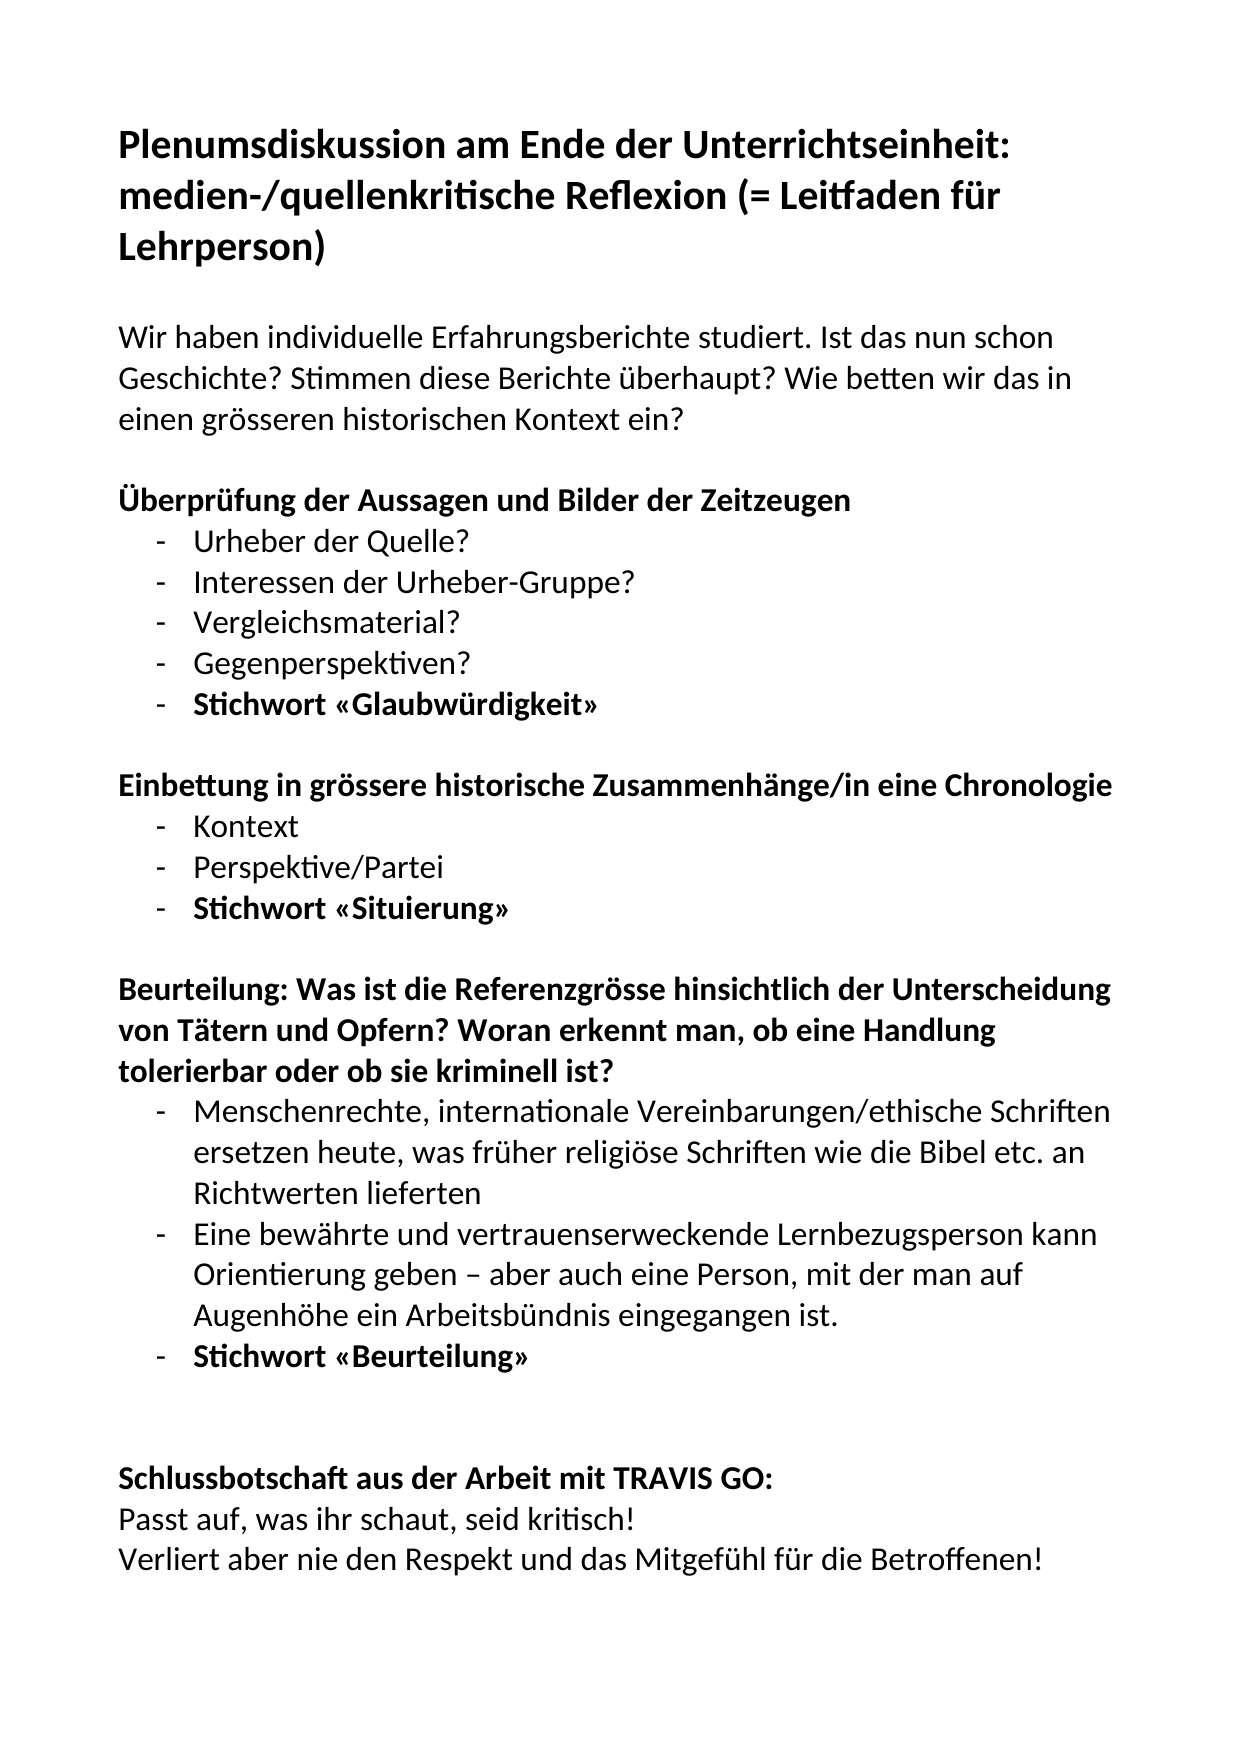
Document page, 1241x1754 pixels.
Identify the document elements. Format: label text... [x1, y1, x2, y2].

list Stichwort «Glaubwürdigkeit» [156, 683, 1122, 724]
text Passt auf, was ihr schaut, seid kritisch! [118, 1498, 1122, 1538]
list Interessen der Urheber-Gruppe? [156, 561, 1122, 602]
text Plenumsdiskussion am Ende der Unterrichtseinheit: medien-/quellenkritische Reflexion (= Leitfaden für Lehrperson) [118, 118, 1122, 271]
list Stichwort «Beurteilung» [156, 1335, 1122, 1375]
list Kontext [156, 805, 1122, 846]
text Überprüfung der Aussagen und Bilder der Zeitzeugen [118, 479, 1122, 520]
text Beurteilung: Was ist die Referenzgrösse hinsichtlich der Unterscheidung von Tätern und Opfern? Woran erkennt man, ob eine Handlung tolerierbar oder ob sie kriminell ist? [118, 968, 1122, 1090]
list Menschenrechte, internationale Vereinbarungen/ethische Schriften ersetzen heute, was früher religiöse Schriften wie die Bibel etc. an Richtwerten lieferten [156, 1090, 1122, 1212]
list Gegenperspektiven? [156, 642, 1122, 683]
list Eine bewährte und vertrauenserweckende Lernbezugsperson kann Orientierung geben – aber auch eine Person, mit der man auf Augenhöhe ein Arbeitsbündnis eingegangen ist. [156, 1212, 1122, 1335]
text Verliert aber nie den Respekt und das Mitgefühl für die Betroffenen! [118, 1538, 1122, 1579]
list Perspektive/Partei [156, 846, 1122, 887]
text Einbettung in grössere historische Zusammenhänge/in eine Chronologie [118, 764, 1122, 805]
text Schlussbotschaft aus der Arbeit mit TRAVIS GO: [118, 1457, 1122, 1498]
text Wir haben individuelle Erfahrungsberichte studiert. Ist das nun schon Geschichte? Stimmen diese Berichte überhaupt? Wie betten wir das in einen grösseren historischen Kontext ein? [118, 316, 1122, 439]
list Urheber der Quelle? [156, 520, 1122, 561]
list Stichwort «Situierung» [156, 887, 1122, 927]
list Vergleichsmaterial? [156, 602, 1122, 642]
